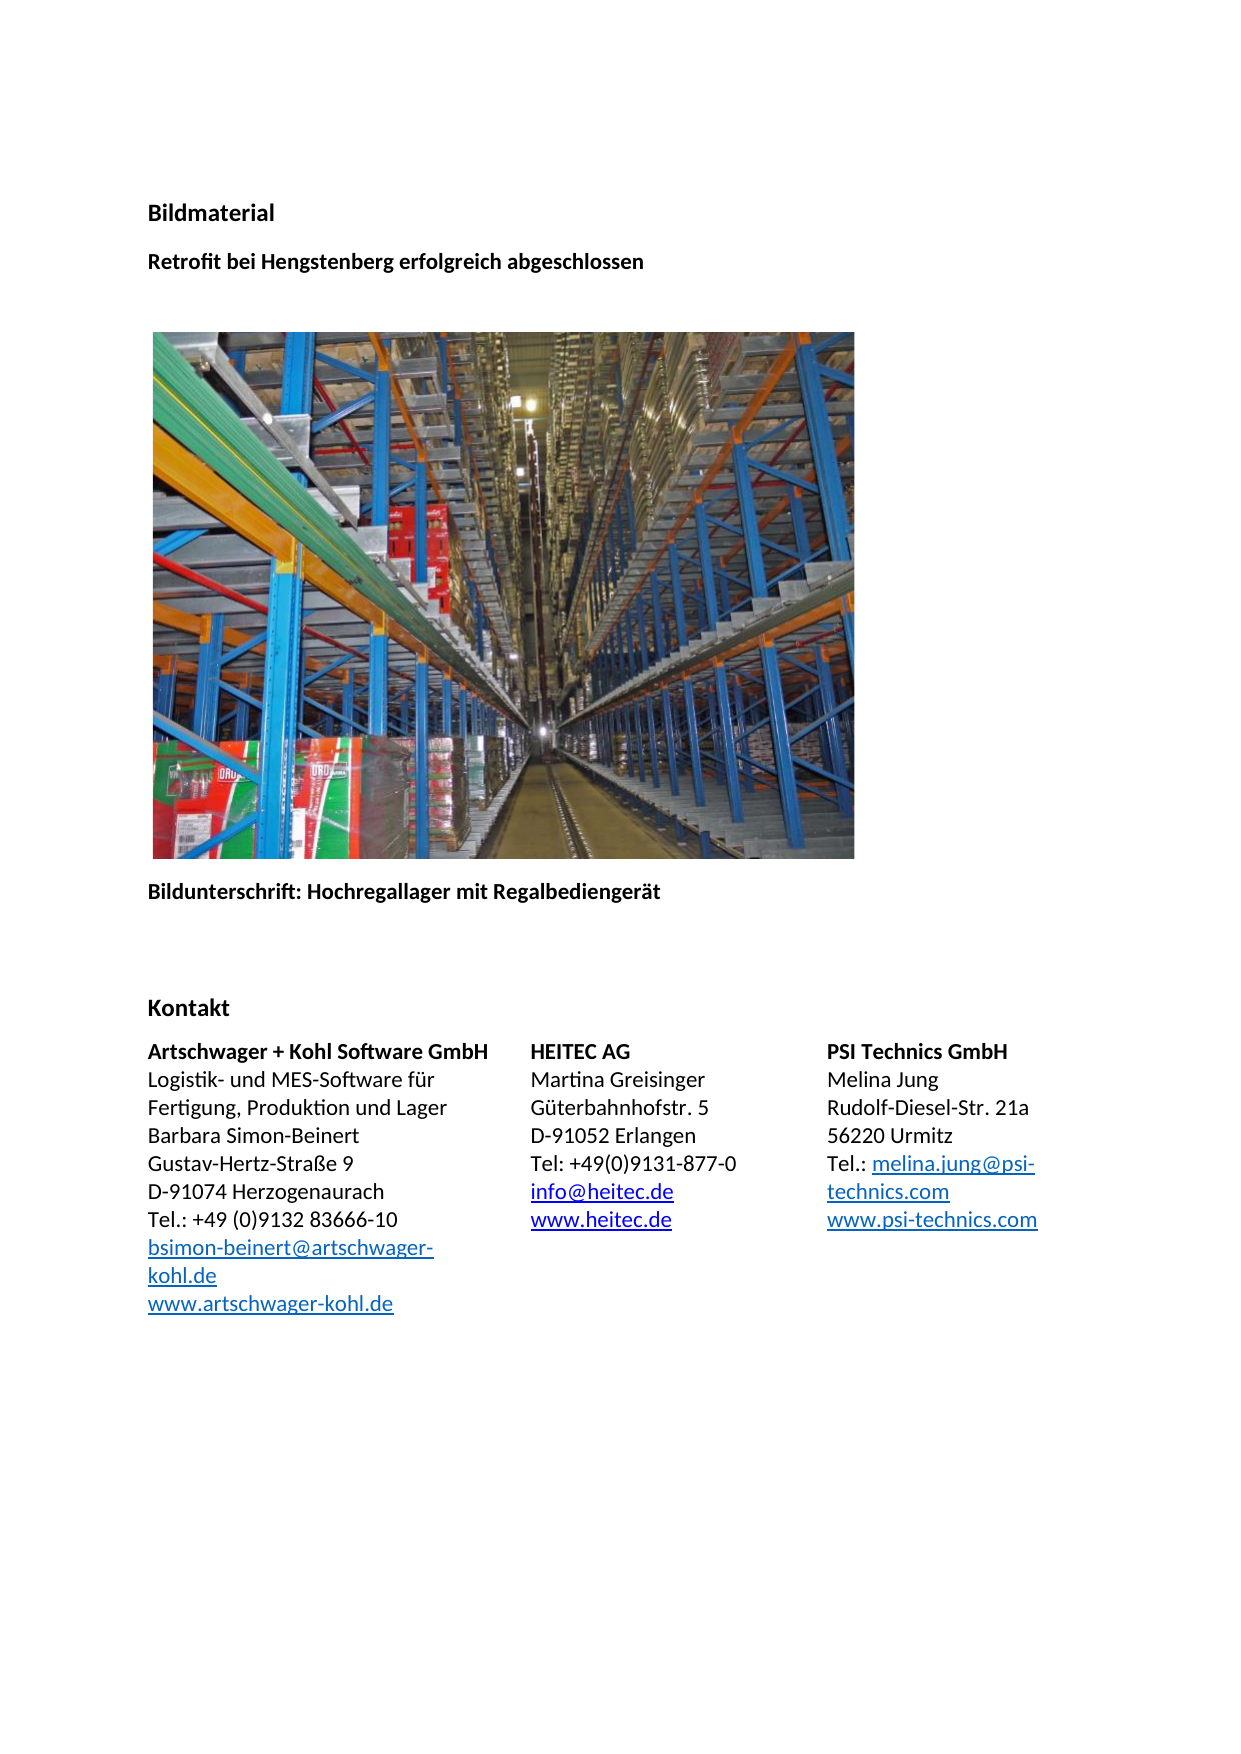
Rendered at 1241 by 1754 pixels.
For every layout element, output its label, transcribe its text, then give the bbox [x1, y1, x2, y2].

table_header Artschwager + Kohl Software GmbH Logistik- und MES-Software für Fertigung, Produktion und Lager Barbara Simon-Beinert Gustav-Hertz-Straße 9 D-91074 Herzogenaurach Tel.: +49 (0)9132 83666-10 bsimon-beinert@artschwager-kohl.de www.artschwager-kohl.de [136, 1037, 506, 1317]
text Kontakt [148, 992, 1092, 1022]
text Retrofit bei Hengstenberg erfolgreich abgeschlossen [148, 247, 1092, 275]
text Bildunterschrift: Hochregallager mit Regalbediengerät [148, 877, 1092, 905]
picture [152, 332, 855, 859]
table_header PSI Technics GmbH Melina Jung Rudolf-Diesel-Str. 21a 56220 Urmitz Tel.: melina.jung@psi-technics.com www.psi-technics.com [816, 1037, 1093, 1317]
text Bildmaterial [148, 197, 1092, 228]
table_header HEITEC AG Martina Greisinger Güterbahnhofstr. 5 D-91052 Erlangen Tel: +49(0)9131-877-0 info@heitec.de www.heitec.de [506, 1037, 816, 1317]
